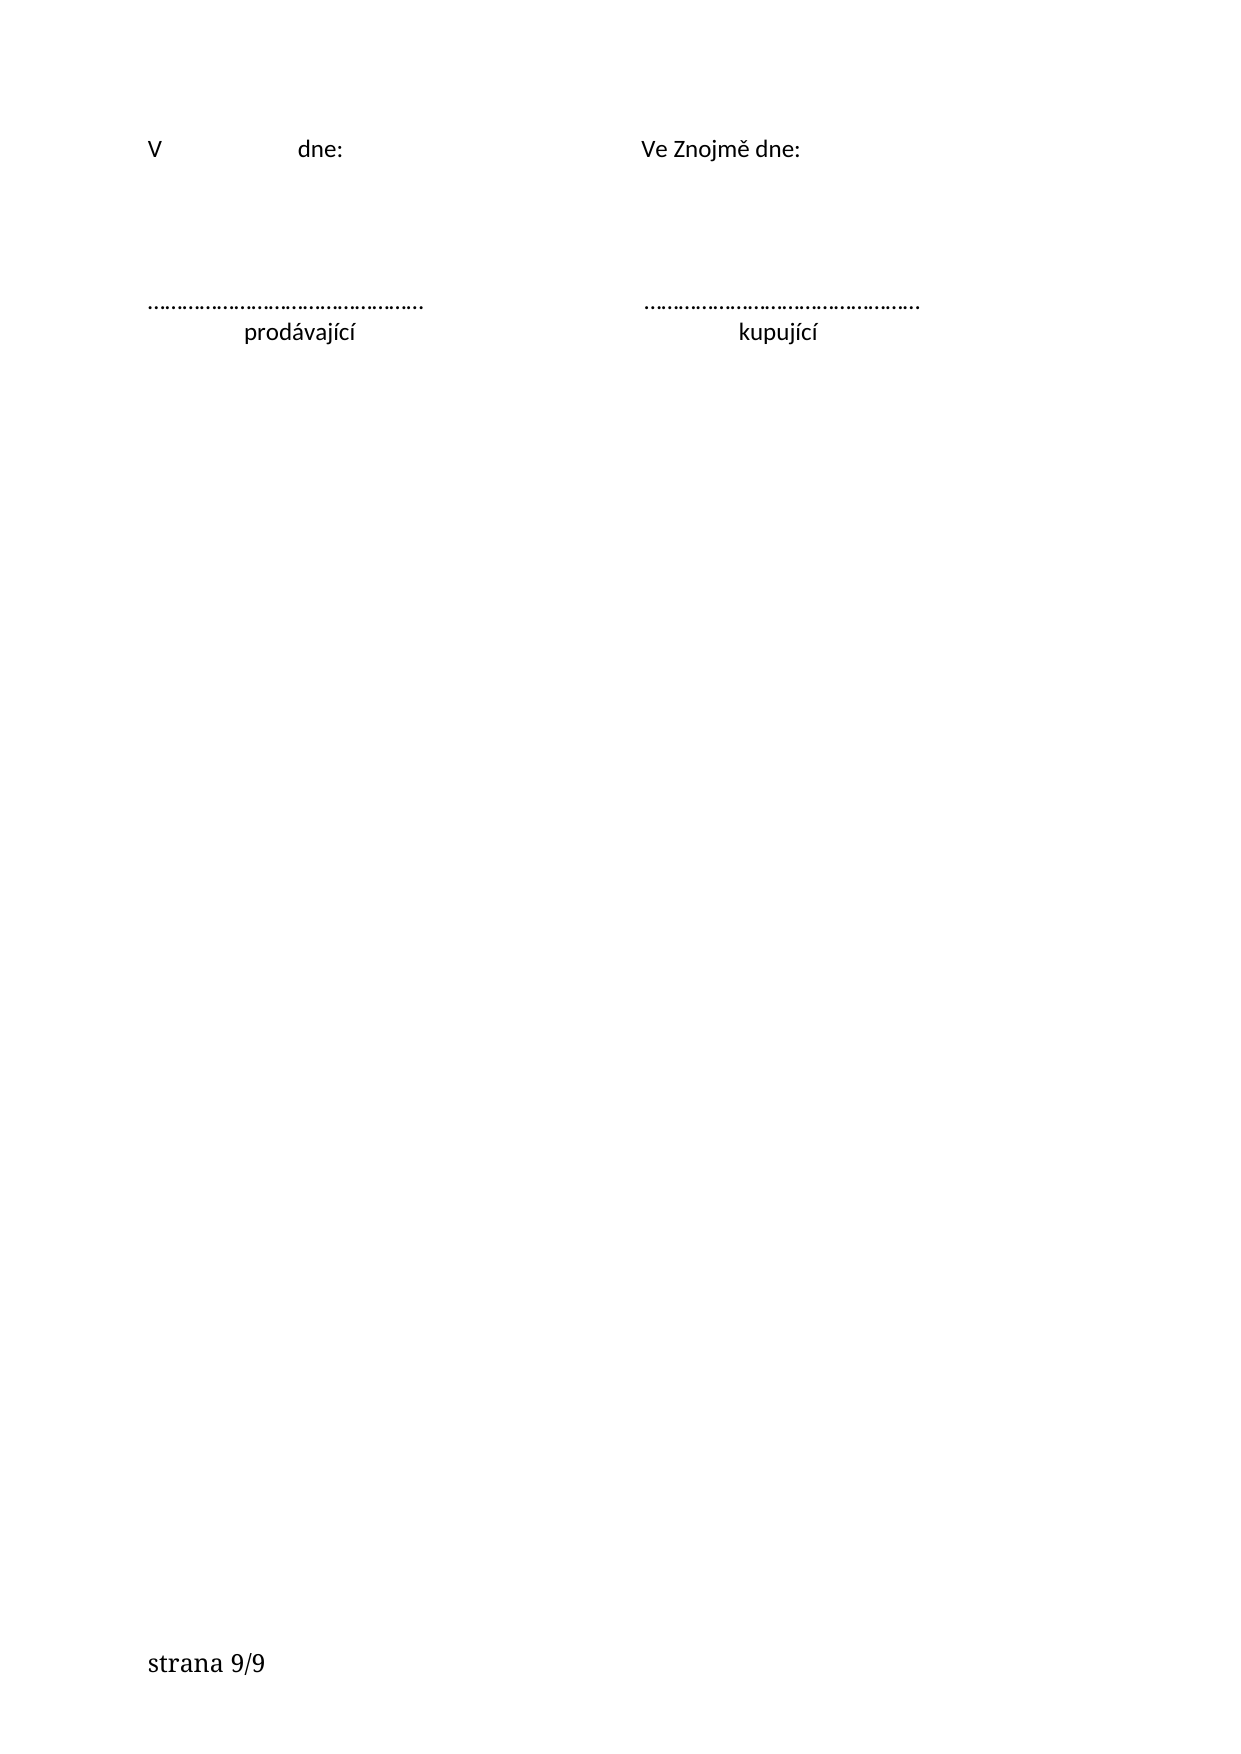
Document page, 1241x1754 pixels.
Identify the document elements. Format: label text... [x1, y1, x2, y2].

text prodávající kupující [148, 316, 1092, 347]
text ………………………………………… ………………………………………… [148, 286, 1092, 316]
text V dne: Ve Znojmě dne: [148, 133, 1092, 194]
